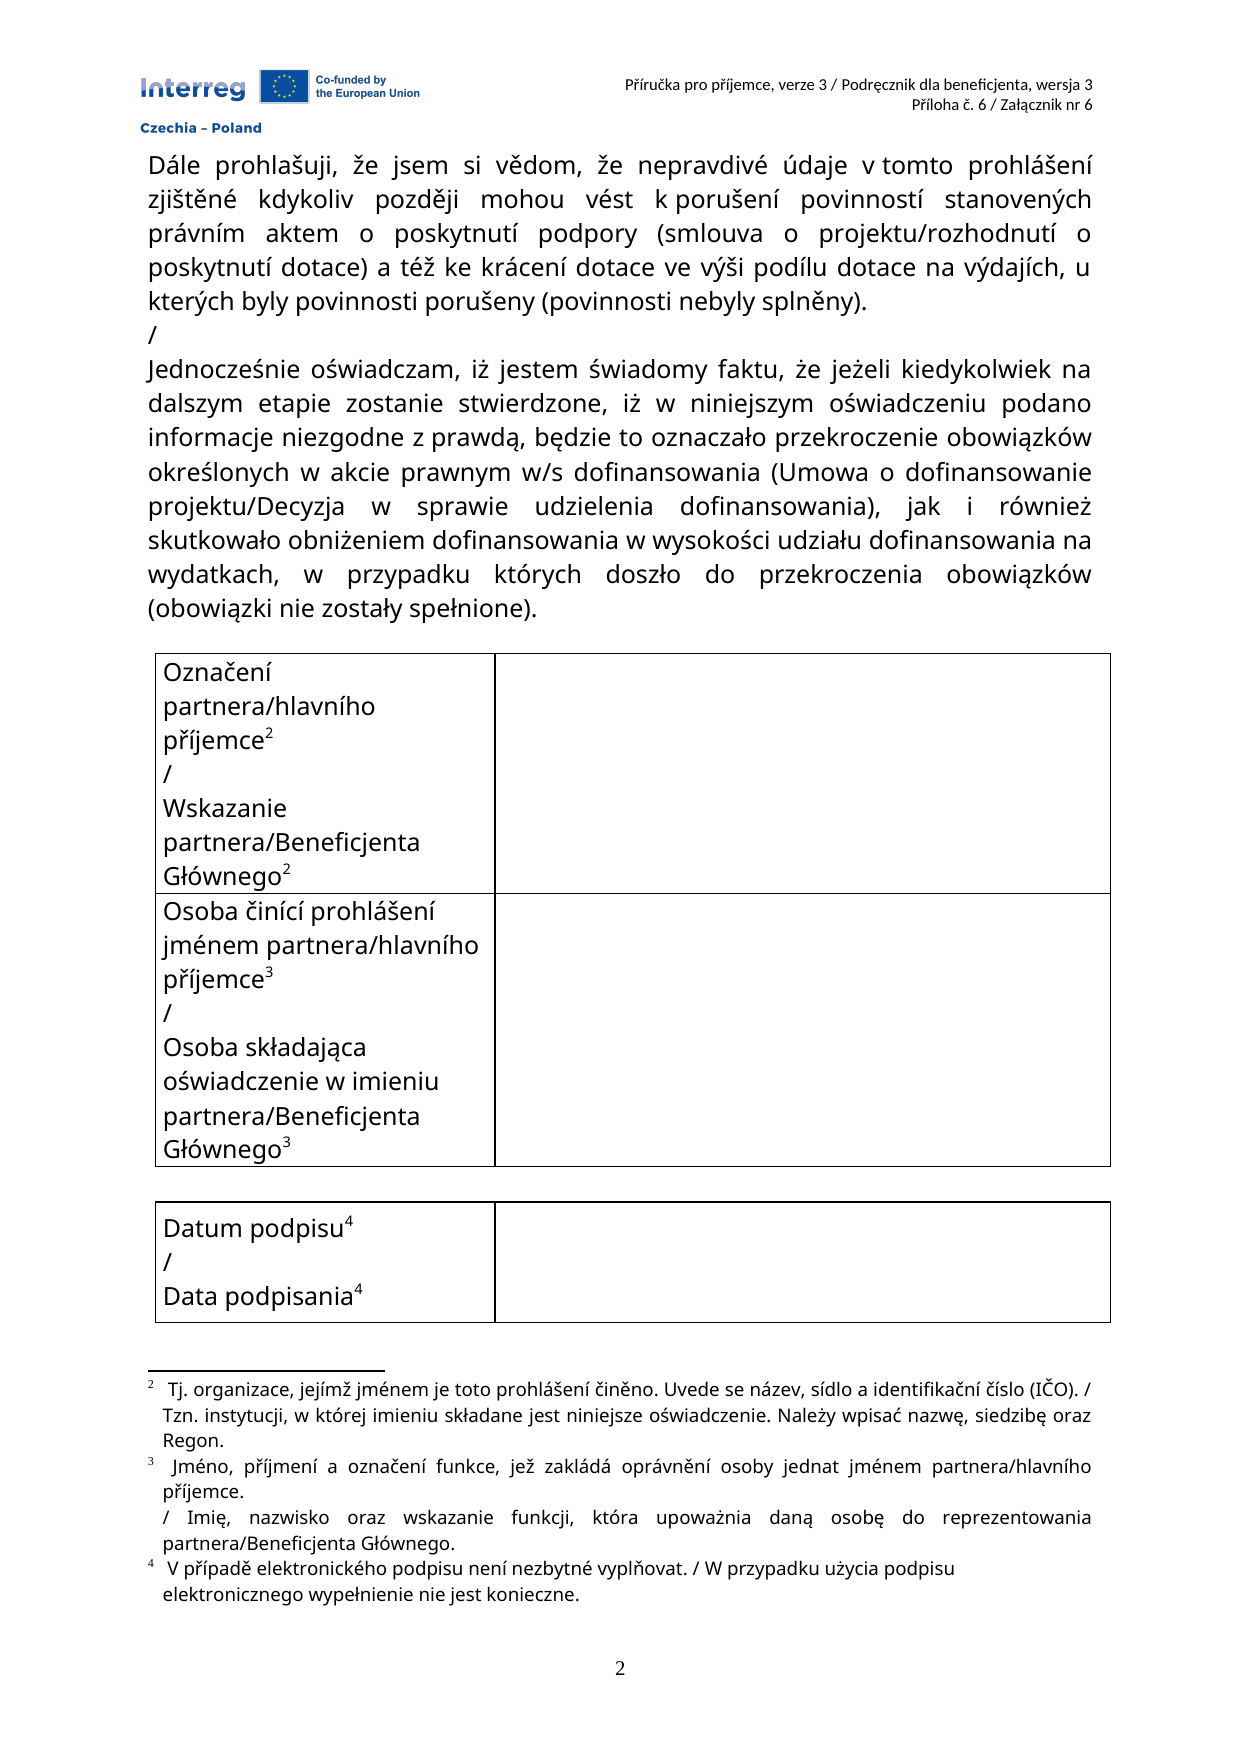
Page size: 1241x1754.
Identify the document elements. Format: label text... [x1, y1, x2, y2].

table_header Datum podpisu / Data podpisania4 [156, 1203, 494, 1322]
text Jednocześnie oświadczam, iż jestem świadomy faktu, że jeżeli kiedykolwiek na dalszym etapie zostanie stwierdzone, iż w niniejszym oświadczeniu podano informacje niezgodne z prawdą, będzie to oznaczało przekroczenie obowiązków określonych w akcie prawnym w/s dofinansowania (Umowa o dofinansowanie projektu/Decyzja w sprawie udzielenia dofinansowania), jak i również skutkowało obniżeniem dofinansowania w wysokości udziału dofinansowania na wydatkach, w przypadku których doszło do przekroczenia obowiązków (obowiązki nie zostały spełnione). [148, 352, 1093, 624]
table_cell [496, 894, 1110, 1166]
table_header Označení partnera/hlavního příjemce / Wskazanie partnera/Beneficjenta Głównego2 [156, 654, 494, 893]
picture [139, 67, 422, 136]
table_header [496, 654, 1110, 893]
text / [148, 318, 1093, 352]
text Dále prohlašuji, že jsem si vědom, že nepravdivé údaje v tomto prohlášení zjištěné kdykoliv později mohou vést k porušení povinností stanovených právním aktem o poskytnutí podpory (smlouva o projektu/rozhodnutí o poskytnutí dotace) a též ke krácení dotace ve výši podílu dotace na výdajích, u kterých byly povinnosti porušeny (povinnosti nebyly splněny). [148, 148, 1093, 318]
table_cell Osoba činící prohlášení jménem partnera/hlavního příjemce / Osoba składająca oświadczenie w imieniu partnera/Beneficjenta Głównego3 [156, 894, 494, 1166]
table_header [496, 1203, 1110, 1322]
